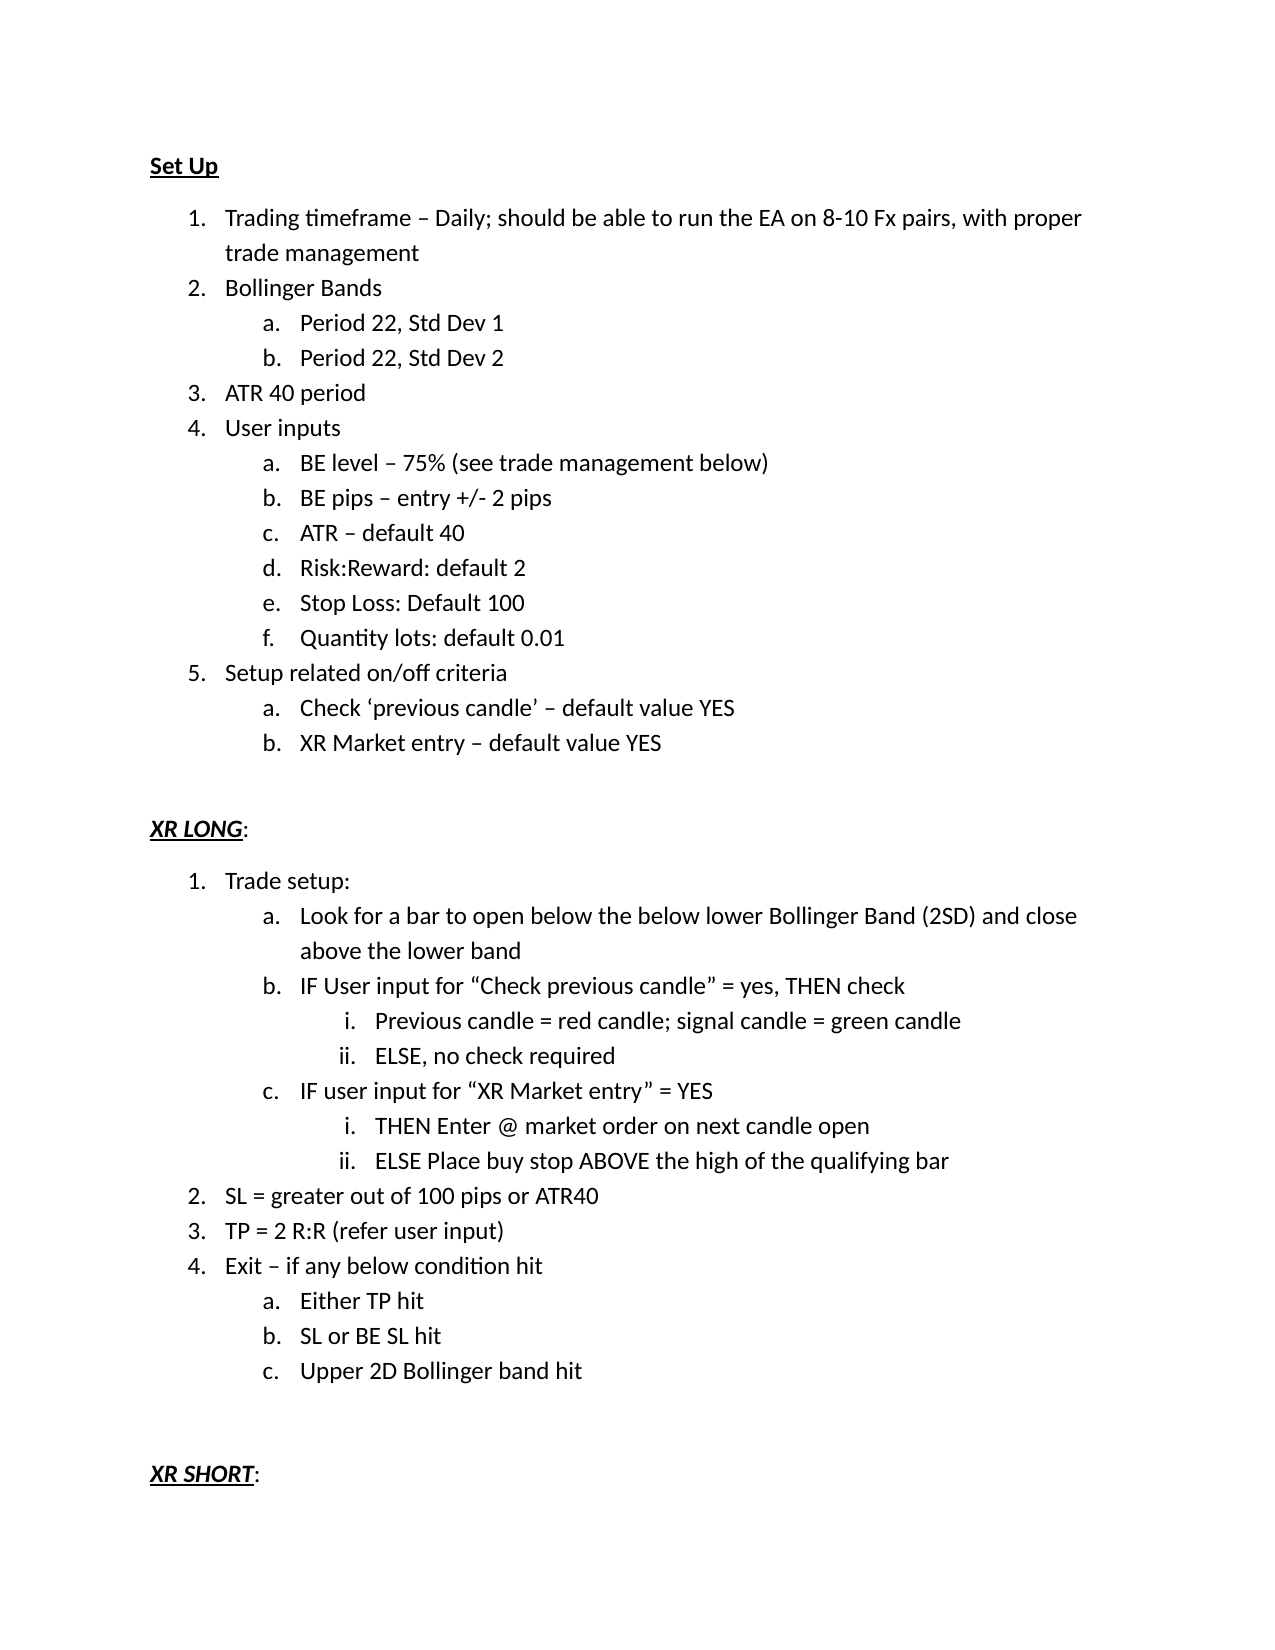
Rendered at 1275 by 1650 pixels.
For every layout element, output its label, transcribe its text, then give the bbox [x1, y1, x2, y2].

list User inputs [187, 412, 1125, 442]
list Look for a bar to open below the below lower Bollinger Band (2SD) and close above the lower band [262, 900, 1125, 966]
list TP = 2 R:R (refer user input) [187, 1215, 1125, 1246]
list IF user input for “XR Market entry” = YES [262, 1075, 1125, 1106]
list Period 22, Std Dev 2 [262, 342, 1125, 372]
list SL or BE SL hit [262, 1320, 1125, 1351]
list Period 22, Std Dev 1 [262, 307, 1125, 337]
text XR LONG: [150, 813, 1125, 844]
list BE level – 75% (see trade management below) [262, 447, 1125, 477]
list Stop Loss: Default 100 [262, 587, 1125, 617]
text Set Up [150, 150, 1125, 181]
text XR SHORT: [150, 1458, 1125, 1489]
list Check ‘previous candle’ – default value YES [262, 692, 1125, 722]
list ELSE, no check required [356, 1040, 1125, 1071]
list ELSE Place buy stop ABOVE the high of the qualifying bar [356, 1145, 1125, 1176]
list Exit – if any below condition hit [187, 1250, 1125, 1281]
list ATR – default 40 [262, 517, 1125, 547]
list Upper 2D Bollinger band hit [262, 1355, 1125, 1386]
list ATR 40 period [187, 377, 1125, 407]
list Trade setup: [187, 865, 1125, 896]
list Either TP hit [262, 1285, 1125, 1316]
list Risk:Reward: default 2 [262, 552, 1125, 582]
list THEN Enter @ market order on next candle open [356, 1110, 1125, 1141]
list XR Market entry – default value YES [262, 727, 1125, 757]
list Setup related on/off criteria [187, 657, 1125, 687]
list Bollinger Bands [187, 272, 1125, 302]
list Quantity lots: default 0.01 [262, 622, 1125, 652]
list BE pips – entry +/- 2 pips [262, 482, 1125, 512]
list SL = greater out of 100 pips or ATR40 [187, 1180, 1125, 1211]
list Trading timeframe – Daily; should be able to run the EA on 8-10 Fx pairs, with proper trade management [187, 202, 1125, 267]
list Previous candle = red candle; signal candle = green candle [356, 1005, 1125, 1036]
list IF User input for “Check previous candle” = yes, THEN check [262, 970, 1125, 1001]
